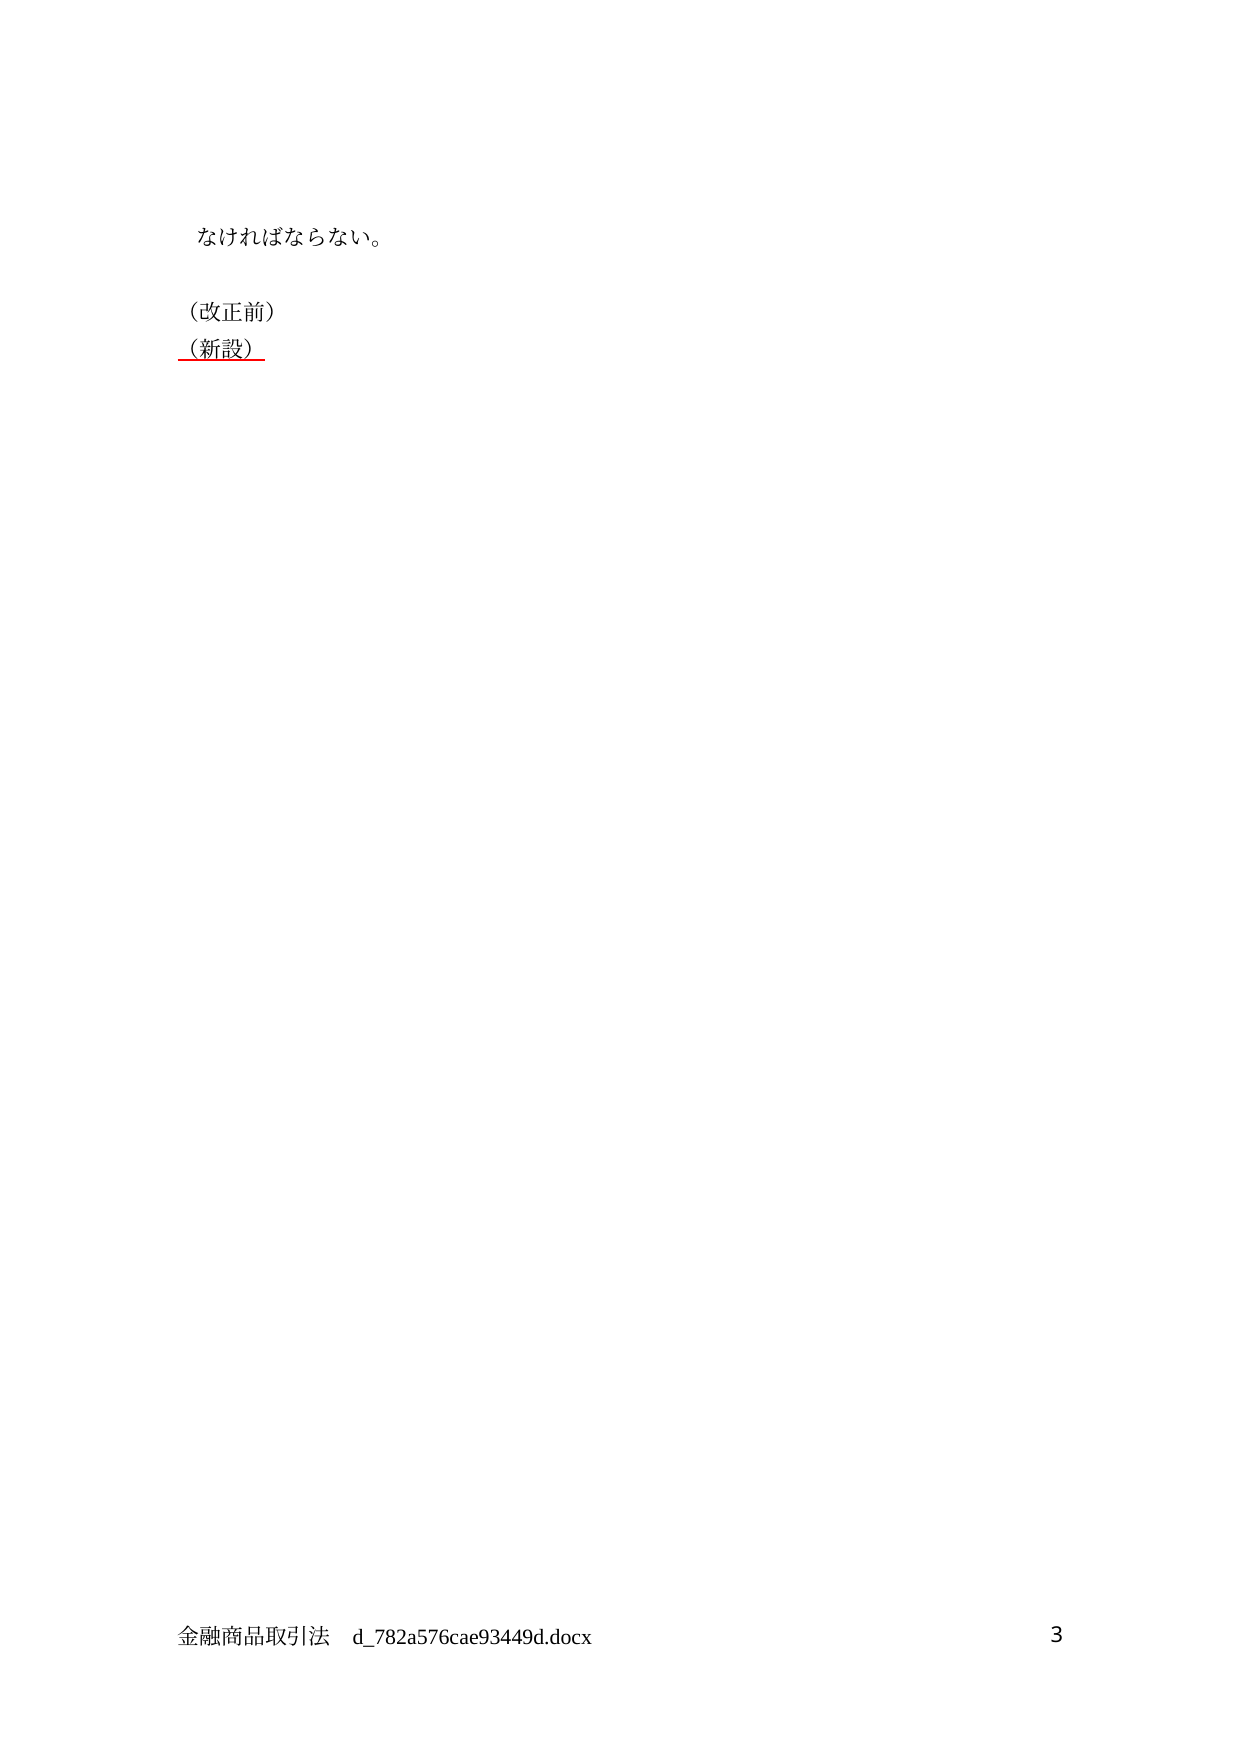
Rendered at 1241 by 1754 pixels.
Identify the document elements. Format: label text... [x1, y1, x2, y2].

text （改正前） [177, 292, 1063, 329]
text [177, 217, 1063, 254]
text （新設） [177, 329, 1063, 367]
